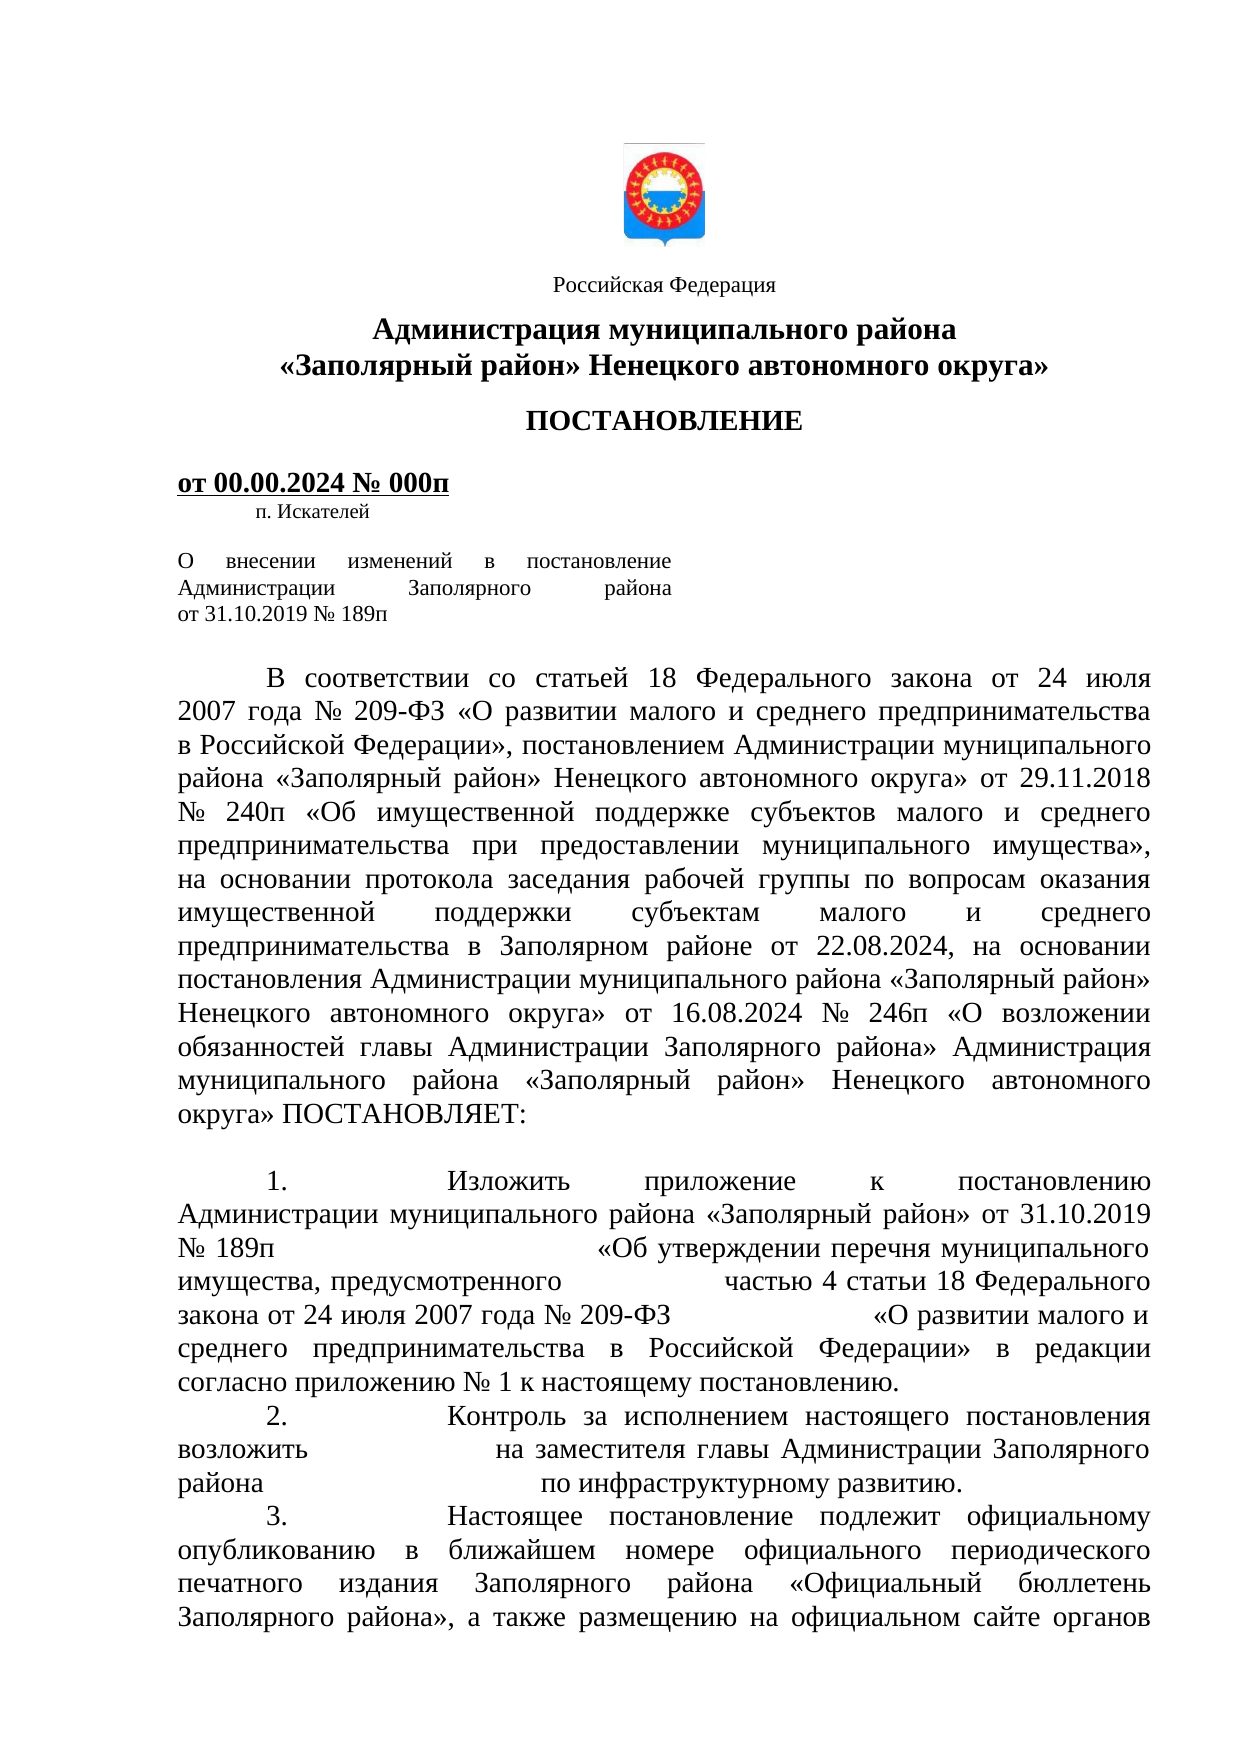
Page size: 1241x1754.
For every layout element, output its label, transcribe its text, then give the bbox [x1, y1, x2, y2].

list Контроль за исполнением настоящего постановления возложить на заместителя главы Администрации Заполярного района по инфраструктурному развитию. [177, 1398, 1152, 1498]
subtitle Администрация муниципального района [177, 310, 1152, 346]
text ПОСТАНОВЛЕНИЕ [177, 403, 1152, 436]
picture [623, 143, 705, 247]
subtitle «Заполярный район» Ненецкого автономного округа» [177, 346, 1152, 382]
text от 00.00.2024 № 000п [177, 466, 1152, 499]
list Изложить приложение к постановлению Администрации муниципального района «Заполярный район» от 31.10.2019 № 189п «Об утверждении перечня муниципального имущества, предусмотренного частью 4 статьи 18 Федерального закона от 24 июля 2007 года № 209-ФЗ «О развитии малого и среднего предпринимательства в Российской Федерации» в редакции согласно приложению № 1 к настоящему постановлению. [177, 1163, 1152, 1398]
text В соответствии со статьей 18 Федерального закона от 24 июля 2007 года № 209-ФЗ «О развитии малого и среднего предпринимательства в Российской Федерации», постановлением Администрации муниципального района «Заполярный район» Ненецкого автономного округа» от 29.11.2018 № 240п «Об имущественной поддержке субъектов малого и среднего предпринимательства при предоставлении муниципального имущества», на основании протокола заседания рабочей группы по вопросам оказания имущественной поддержки субъектам малого и среднего предпринимательства в Заполярном районе от 22.08.2024, на основании постановления Администрации муниципального района «Заполярный район» Ненецкого автономного округа» от 16.08.2024 № 246п «О возложении обязанностей главы Администрации Заполярного района» Администрация муниципального района «Заполярный район» Ненецкого автономного округа» ПОСТАНОВЛЯЕТ: [177, 660, 1152, 1129]
text Российская Федерация [177, 271, 1152, 298]
table_header О внесении изменений в постановление Администрации Заполярного района от 31.10.2019 № 189п [166, 547, 683, 626]
text п. Искателей [177, 499, 1152, 523]
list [177, 1498, 1152, 1632]
